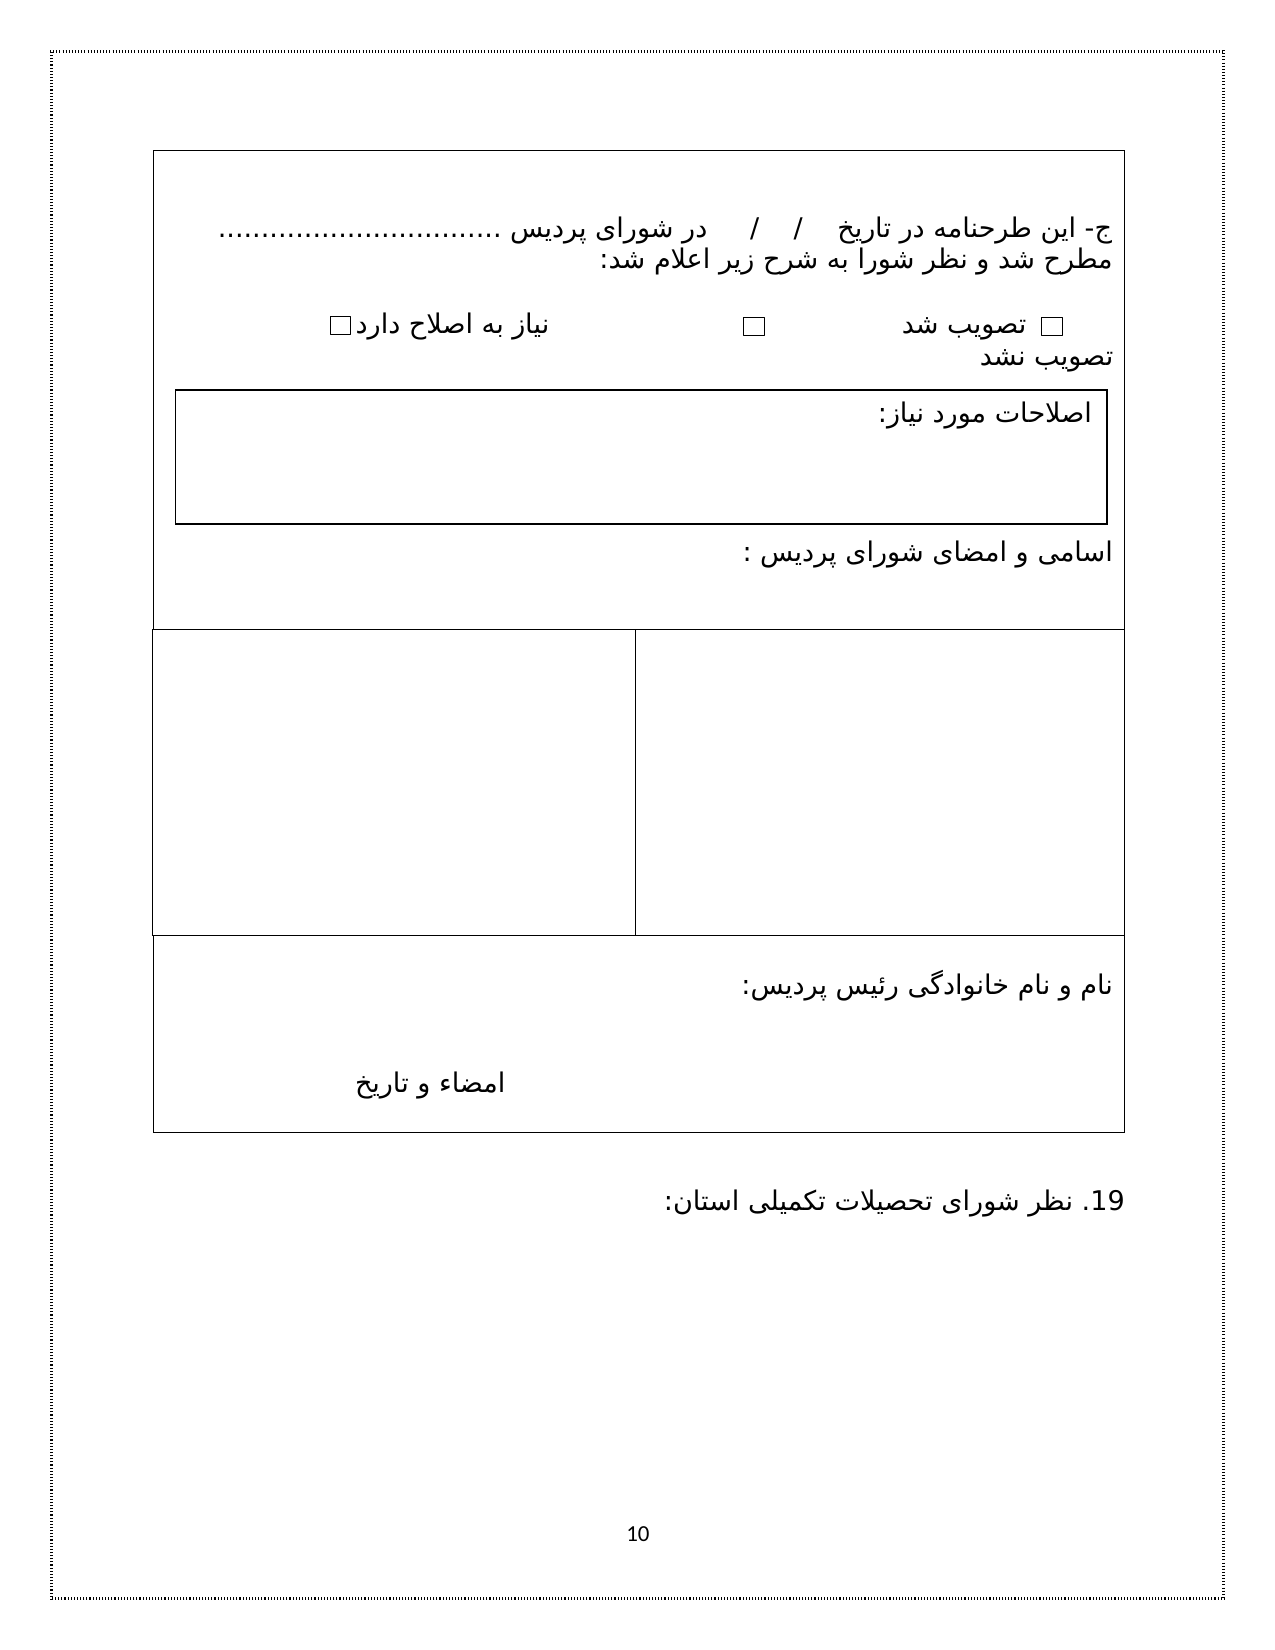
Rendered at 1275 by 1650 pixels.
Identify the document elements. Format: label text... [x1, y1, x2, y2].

text 19. نظر شورای تحصیلات تکمیلی استان: [150, 1185, 1125, 1216]
table_cell [153, 630, 635, 935]
table_cell نام و نام خانوادگی رئيس پرديس: امضاء و تاریخ [154, 936, 1124, 1132]
table_cell [636, 630, 1124, 935]
table_header ج- این طرحنامه در تاریخ / / در شورای پردیس ................................. مطرح شد و نظر شورا به شرح زیر اعلام شد: تصویب شد نیاز به اصلاح دارد تصویب نشد اسامی و امضای شورای پردیس : [154, 151, 1124, 629]
